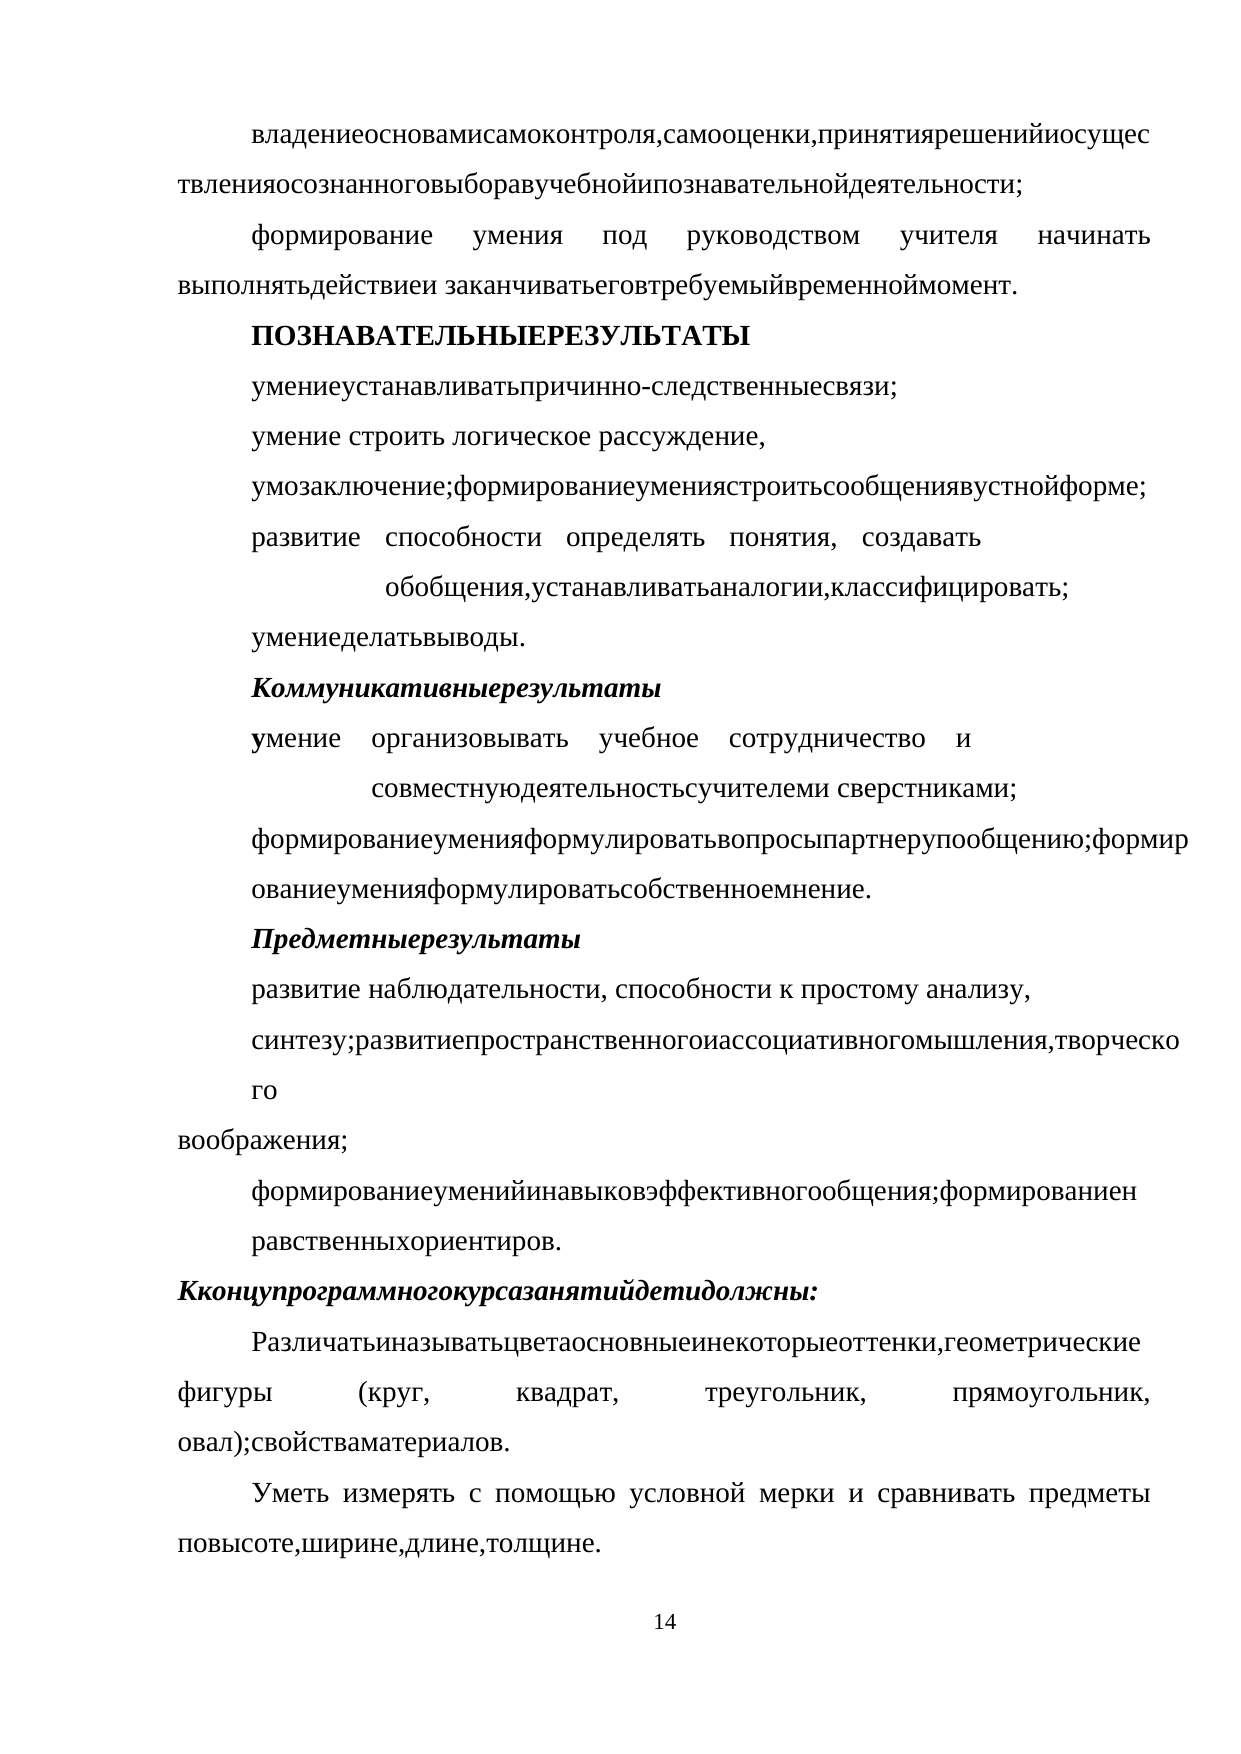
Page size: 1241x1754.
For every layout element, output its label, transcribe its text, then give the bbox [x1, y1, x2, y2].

text умение организовывать учебное сотрудничество и совместнуюдеятельностьсучителеми сверстниками; [177, 720, 1152, 804]
text умениеустанавливатьпричинно-следственныесвязи; [251, 368, 1190, 401]
text формирование умения под руководством учителя начинать выполнятьдействиеи заканчиватьеговтребуемыйвременноймомент. [177, 217, 1152, 301]
text умениеделатьвыводы. [251, 619, 1190, 653]
text формированиеуменияформулироватьвопросыпартнерупообщению;формированиеуменияформулироватьсобственноемнение. [251, 821, 1190, 905]
text умение строить логическое рассуждение, умозаключение;формированиеумениястроитьсообщениявустнойформе; [251, 418, 1151, 502]
subtitle Коммуникативныерезультаты [251, 670, 1190, 703]
text Уметь измерять с помощью условной мерки и сравнивать предметы повысоте,ширине,длине,толщине. [177, 1475, 1152, 1559]
text развитие наблюдательности, способности к простому анализу, синтезу;развитиепространственногоиассоциативногомышления,творческого [251, 972, 1190, 1106]
text Различатьиназыватьцветаосновныеинекоторыеоттенки,геометрические фигуры (круг, квадрат, треугольник, прямоугольник, овал);свойстваматериалов. [177, 1324, 1151, 1458]
subtitle Кконцупрограммногокурсазанятийдетидолжны: [177, 1274, 1190, 1307]
subtitle ПОЗНАВАТЕЛЬНЫЕРЕЗУЛЬТАТЫ [251, 318, 1190, 351]
text развитие способности определять понятия, создавать обобщения,устанавливатьаналогии,классифицировать; [177, 519, 1151, 603]
text воображения; [177, 1123, 1190, 1156]
subtitle Предметныерезультаты [251, 921, 1190, 955]
text формированиеуменийинавыковэффективногообщения;формированиенравственныхориентиров. [251, 1173, 1151, 1257]
text владениеосновамисамоконтроля,самооценки,принятиярешенийиосуществленияосознанноговыборавучебнойипознавательнойдеятельности; [177, 116, 1152, 200]
